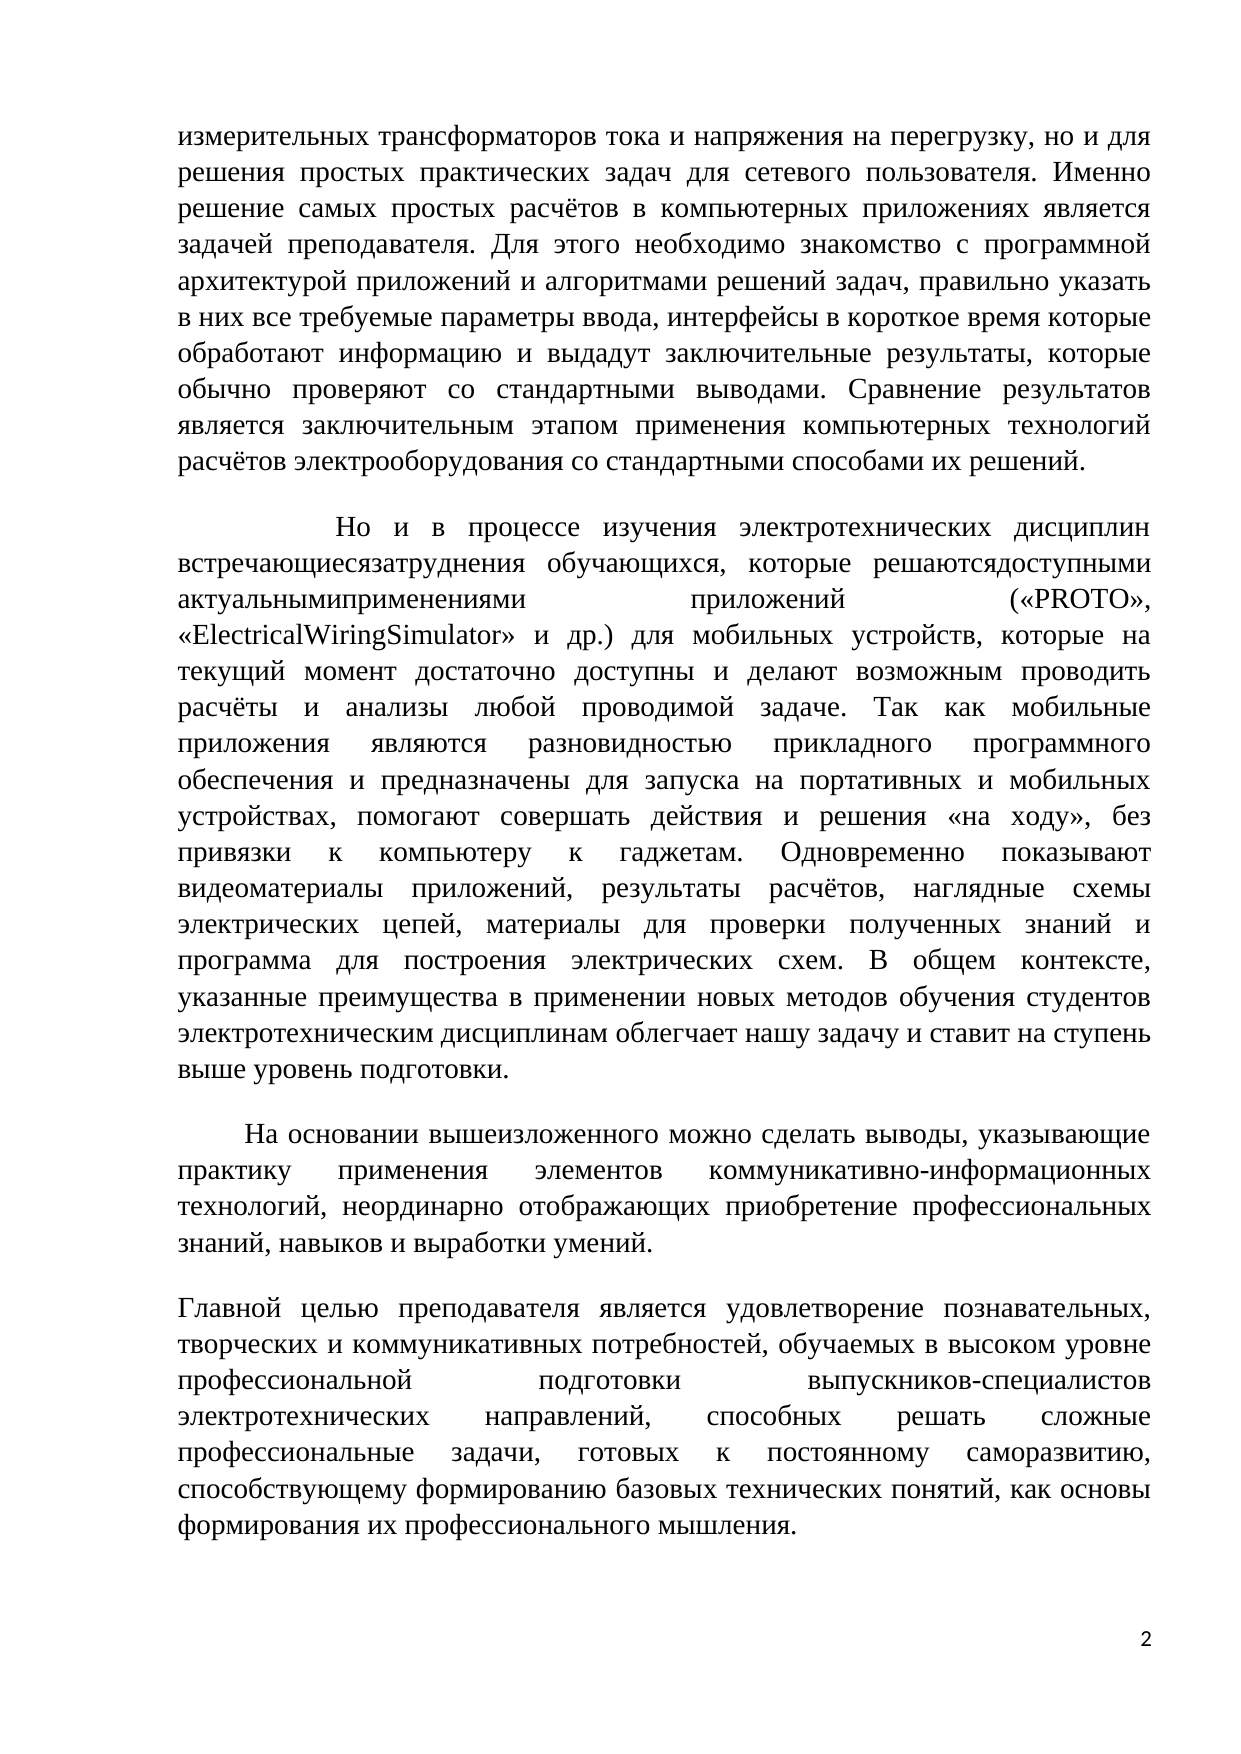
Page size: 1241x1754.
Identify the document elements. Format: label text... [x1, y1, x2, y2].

text Но и в процессе изучения электротехнических дисциплин встречающиесязатруднения обучающихся, которые решаютсядоступными актуальнымиприменениями приложений («PROTO», «ElectricalWiringSimulator» и др.) для мобильных устройств, которые на текущий момент достаточно доступны и делают возможным проводить расчёты и анализы любой проводимой задаче. Так как мобильные приложения являются разновидностью прикладного программного обеспечения и предназначены для запуска на портативных и мобильных устройствах, помогают совершать действия и решения «на ходу», без привязки к компьютеру к гаджетам. Одновременно показывают видеоматериалы приложений, результаты расчётов, наглядные схемы электрических цепей, материалы для проверки полученных знаний и программа для построения электрических схем. В общем контексте, указанные преимущества в применении новых методов обучения студентов электротехническим дисциплинам облегчает нашу задачу и ставит на ступень выше уровень подготовки. [177, 509, 1152, 1084]
text Главной целью преподавателя является удовлетворение познавательных, творческих и коммуникативных потребностей, обучаемых в высоком уровне профессиональной подготовки выпускников-специалистов электротехнических направлений, способных решать сложные профессиональные задачи, готовых к постоянному саморазвитию, способствующему формированию базовых технических понятий, как основы формирования их профессионального мышления. [177, 1290, 1152, 1540]
text На основании вышеизложенного можно сделать выводы, указывающие практику применения элементов коммуникативно-информационных технологий, неординарно отображающих приобретение профессиональных знаний, навыков и выработки умений. [177, 1116, 1152, 1258]
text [177, 118, 1152, 477]
